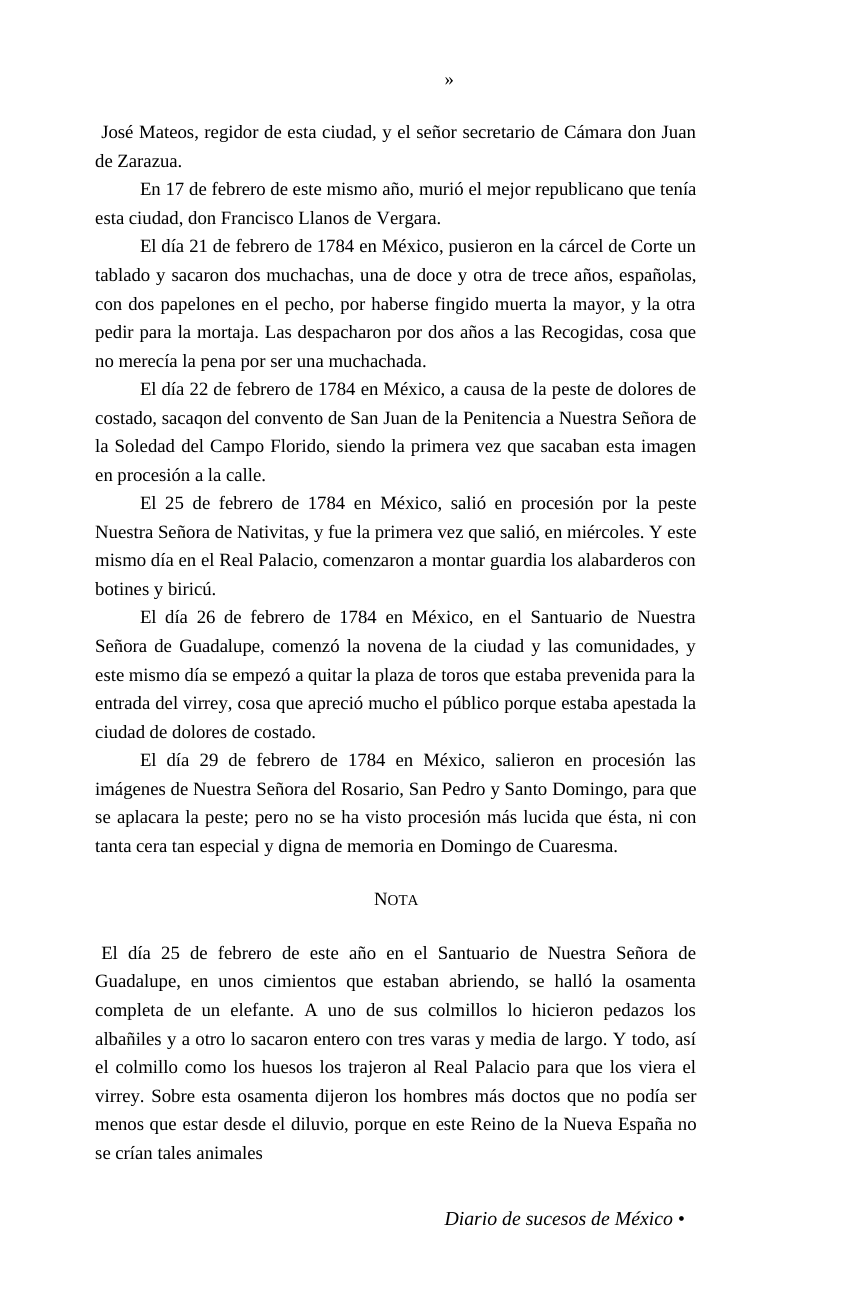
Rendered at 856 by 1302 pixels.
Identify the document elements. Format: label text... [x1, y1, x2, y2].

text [444, 1209, 697, 1229]
text El día 21 de febrero de 1784 en México, pusieron en la cárcel de Corte un tablado y sacaron dos muchachas, una de doce y otra de trece años, españolas, con dos papelones en el pecho, por haberse fingido muerta la mayor, y la otra pedir para la mortaja. Las despacharon por dos años a las Recogidas, cosa que no merecía la pena por ser una muchachada. [95, 230, 697, 373]
text » [444, 70, 697, 89]
text El día 29 de febrero de 1784 en México, salieron en procesión las imágenes de Nuestra Señora del Rosario, San Pedro y Santo Domingo, para que se aplacara la peste; pero no se ha visto procesión más lucida que ésta, ni con tanta cera tan especial y digna de memoria en Domingo de Cuaresma. [95, 744, 697, 858]
text Nota [95, 891, 697, 909]
text El día 26 de febrero de 1784 en México, en el Santuario de Nuestra Señora de Guadalupe, comenzó la novena de la ciudad y las comunidades, y este mismo día se empezó a quitar la plaza de toros que estaba prevenida para la entrada del virrey, cosa que apreció mucho el público porque estaba apestada la ciudad de dolores de costado. [95, 601, 697, 744]
text El día 22 de febrero de 1784 en México, a causa de la peste de dolores de costado, sacaqon del convento de San Juan de la Penitencia a Nuestra Señora de la Soledad del Campo Florido, siendo la primera vez que sacaban esta imagen en procesión a la calle. [95, 373, 697, 487]
text En 17 de febrero de este mismo año, murió el mejor republicano que tenía esta ciudad, don Francisco Llanos de Vergara. [95, 173, 697, 230]
text José Mateos, regidor de esta ciudad, y el señor secretario de Cámara don Juan de Zarazua. [95, 116, 697, 173]
text El día 25 de febrero de este año en el Santuario de Nuestra Señora de Guadalupe, en unos cimientos que estaban abriendo, se halló la osamenta completa de un elefante. A uno de sus colmillos lo hicieron pedazos los albañiles y a otro lo sacaron entero con tres varas y media de largo. Y todo, así el colmillo como los huesos los trajeron al Real Palacio para que los viera el virrey. Sobre esta osamenta dijeron los hombres más doctos que no podía ser menos que estar desde el diluvio, porque en este Reino de la Nueva España no se crían tales animales [95, 937, 697, 1165]
text El 25 de febrero de 1784 en México, salió en procesión por la peste Nuestra Señora de Nativitas, y fue la primera vez que salió, en miércoles. Y este mismo día en el Real Palacio, comenzaron a montar guardia los alabarderos con botines y biricú. [95, 487, 697, 601]
